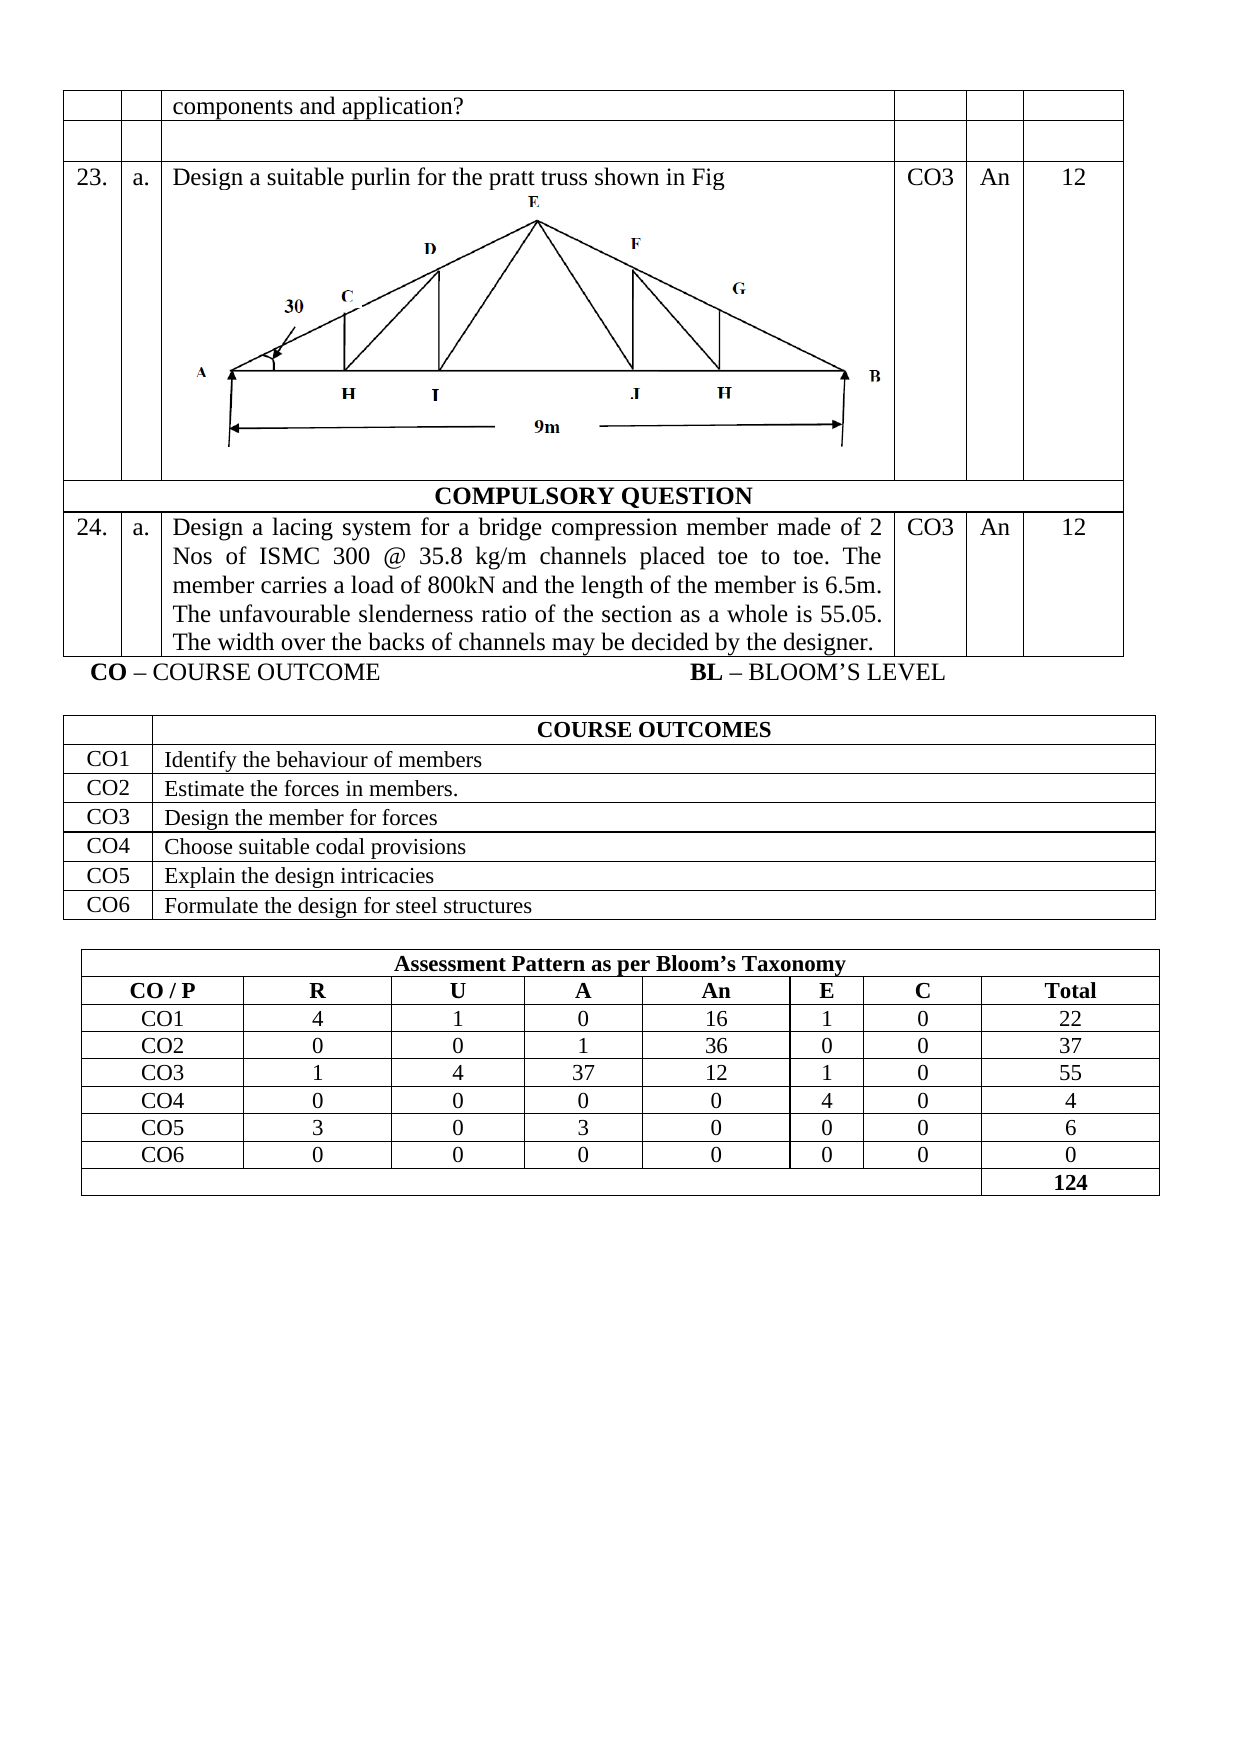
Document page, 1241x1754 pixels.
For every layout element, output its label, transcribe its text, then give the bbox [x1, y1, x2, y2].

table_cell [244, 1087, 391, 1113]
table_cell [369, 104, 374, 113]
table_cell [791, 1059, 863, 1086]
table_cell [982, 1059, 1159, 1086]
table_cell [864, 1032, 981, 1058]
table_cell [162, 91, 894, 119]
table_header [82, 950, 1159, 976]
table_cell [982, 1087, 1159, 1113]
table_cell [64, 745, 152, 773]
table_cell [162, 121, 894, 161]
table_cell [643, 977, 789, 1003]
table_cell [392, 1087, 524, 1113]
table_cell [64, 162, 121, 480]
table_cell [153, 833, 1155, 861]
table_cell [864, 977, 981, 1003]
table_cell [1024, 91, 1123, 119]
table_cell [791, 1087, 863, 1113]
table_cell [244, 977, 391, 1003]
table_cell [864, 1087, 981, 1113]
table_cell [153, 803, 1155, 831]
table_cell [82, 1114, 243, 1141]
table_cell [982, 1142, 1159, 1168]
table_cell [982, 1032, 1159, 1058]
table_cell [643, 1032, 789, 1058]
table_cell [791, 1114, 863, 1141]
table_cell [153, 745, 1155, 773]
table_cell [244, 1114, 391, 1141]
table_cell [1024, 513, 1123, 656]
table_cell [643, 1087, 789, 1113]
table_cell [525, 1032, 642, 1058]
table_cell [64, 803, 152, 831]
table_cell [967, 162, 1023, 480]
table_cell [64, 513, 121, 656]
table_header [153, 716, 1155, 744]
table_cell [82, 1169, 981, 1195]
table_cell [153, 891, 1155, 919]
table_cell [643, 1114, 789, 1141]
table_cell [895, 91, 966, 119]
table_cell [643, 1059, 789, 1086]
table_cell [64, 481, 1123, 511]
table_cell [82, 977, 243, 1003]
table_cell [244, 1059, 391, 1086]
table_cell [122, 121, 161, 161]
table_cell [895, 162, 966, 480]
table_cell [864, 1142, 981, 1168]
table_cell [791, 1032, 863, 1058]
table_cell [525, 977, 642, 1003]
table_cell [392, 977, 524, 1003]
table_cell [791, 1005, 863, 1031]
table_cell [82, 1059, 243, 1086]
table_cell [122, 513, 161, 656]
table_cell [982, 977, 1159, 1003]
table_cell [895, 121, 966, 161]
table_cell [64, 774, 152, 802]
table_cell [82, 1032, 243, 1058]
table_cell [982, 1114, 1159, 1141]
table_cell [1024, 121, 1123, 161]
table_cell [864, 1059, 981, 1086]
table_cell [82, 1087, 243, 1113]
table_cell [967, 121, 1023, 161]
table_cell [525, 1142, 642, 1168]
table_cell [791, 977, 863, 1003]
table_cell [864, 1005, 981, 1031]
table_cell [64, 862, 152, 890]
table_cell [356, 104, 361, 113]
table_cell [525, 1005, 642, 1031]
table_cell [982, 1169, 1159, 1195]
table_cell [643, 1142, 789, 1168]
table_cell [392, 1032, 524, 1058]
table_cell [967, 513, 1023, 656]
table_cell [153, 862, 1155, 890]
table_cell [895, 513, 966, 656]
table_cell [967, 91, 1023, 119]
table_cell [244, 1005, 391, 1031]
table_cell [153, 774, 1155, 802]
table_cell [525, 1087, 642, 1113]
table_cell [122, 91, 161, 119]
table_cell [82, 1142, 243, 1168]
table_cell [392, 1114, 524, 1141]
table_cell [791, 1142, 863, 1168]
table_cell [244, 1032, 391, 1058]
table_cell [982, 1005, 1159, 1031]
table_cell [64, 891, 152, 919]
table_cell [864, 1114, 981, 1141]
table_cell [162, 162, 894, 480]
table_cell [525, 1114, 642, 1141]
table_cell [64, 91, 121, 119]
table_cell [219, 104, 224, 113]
text CO – COURSE OUTCOME BL – BLOOM’S LEVEL [90, 657, 1150, 686]
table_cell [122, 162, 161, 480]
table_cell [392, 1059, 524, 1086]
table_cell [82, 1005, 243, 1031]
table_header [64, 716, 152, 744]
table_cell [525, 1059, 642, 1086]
picture [172, 190, 893, 452]
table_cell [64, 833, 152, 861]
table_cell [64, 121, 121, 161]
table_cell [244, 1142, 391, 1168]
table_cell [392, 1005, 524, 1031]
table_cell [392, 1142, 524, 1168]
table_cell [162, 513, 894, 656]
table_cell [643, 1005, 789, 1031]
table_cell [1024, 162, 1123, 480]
